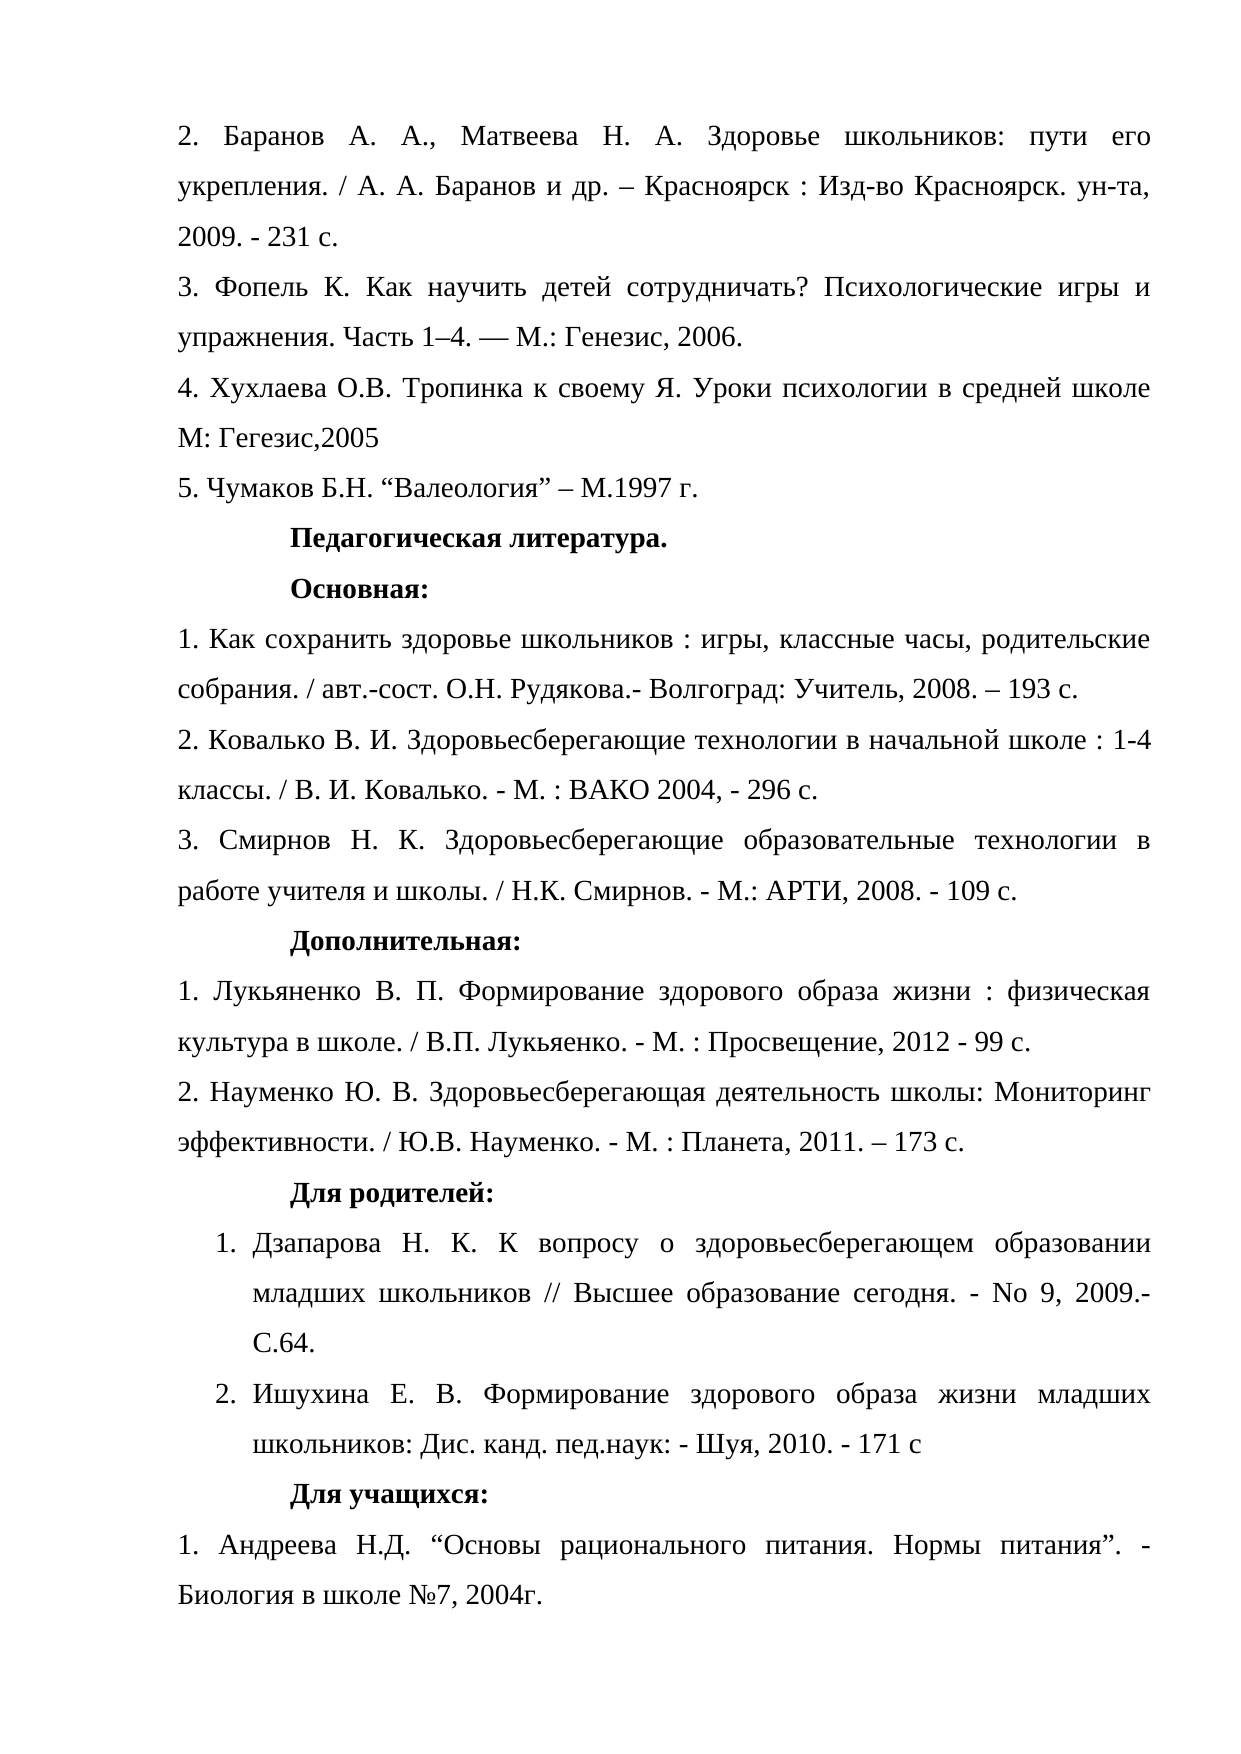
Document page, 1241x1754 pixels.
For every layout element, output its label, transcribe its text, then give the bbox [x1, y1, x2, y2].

text 4. Хухлаева О.В. Тропинка к своему Я. Уроки психологии в средней школе М: Гегезис,2005 [177, 370, 1152, 453]
text Дополнительная: [290, 923, 1152, 957]
list Ишухина Е. В. Формирование здорового образа жизни младших школьников: Дис. канд. пед.наук: - Шуя, 2010. - 171 с [215, 1376, 1152, 1460]
text 1. Лукьяненко В. П. Формирование здорового образа жизни : физическая культура в школе. / В.П. Лукьяенко. - М. : Просвещение, 2012 - 99 с. [177, 973, 1152, 1057]
list Дзапарова Н. К. К вопросу о здоровьесберегающем образовании младших школьников // Высшее образование сегодня. - No 9, 2009.- С.64. [215, 1225, 1152, 1359]
text Педагогическая литература. [290, 521, 1152, 554]
text 1. Андреева Н.Д. “Основы рационального питания. Нормы питания”. - Биология в школе №7, 2004г. [177, 1527, 1152, 1611]
text 1. Как сохранить здоровье школьников : игры, классные часы, родительские собрания. / авт.-сост. О.Н. Рудякова.- Волгоград: Учитель, 2008. – 193 с. [177, 621, 1152, 705]
text 3. Смирнов Н. К. Здоровьесберегающие образовательные технологии в работе учителя и школы. / Н.К. Смирнов. - М.: АРТИ, 2008. - 109 с. [177, 822, 1152, 906]
text 2. Науменко Ю. В. Здоровьесберегающая деятельность школы: Мониторинг эффективности. / Ю.В. Науменко. - М. : Планета, 2011. – 173 с. [177, 1074, 1152, 1158]
text 5. Чумаков Б.Н. “Валеология” – М.1997 г. [177, 470, 1152, 504]
text Для учащихся: [290, 1477, 1152, 1510]
text 2. Ковалько В. И. Здоровьесберегающие технологии в начальной школе : 1-4 классы. / В. И. Ковалько. - М. : ВАКО 2004, - 296 с. [177, 722, 1152, 806]
text 2. Баранов А. А., Матвеева Н. А. Здоровье школьников: пути его укрепления. / А. А. Баранов и др. – Красноярск : Изд-во Красноярск. ун-та, 2009. - 231 с. [177, 118, 1152, 252]
text Основная: [290, 571, 1152, 604]
text Для родителей: [290, 1175, 1152, 1208]
text 3. Фопель К. Как научить детей сотрудничать? Психологические игры и упражнения. Часть 1–4. — М.: Генезис, 2006. [177, 269, 1152, 353]
